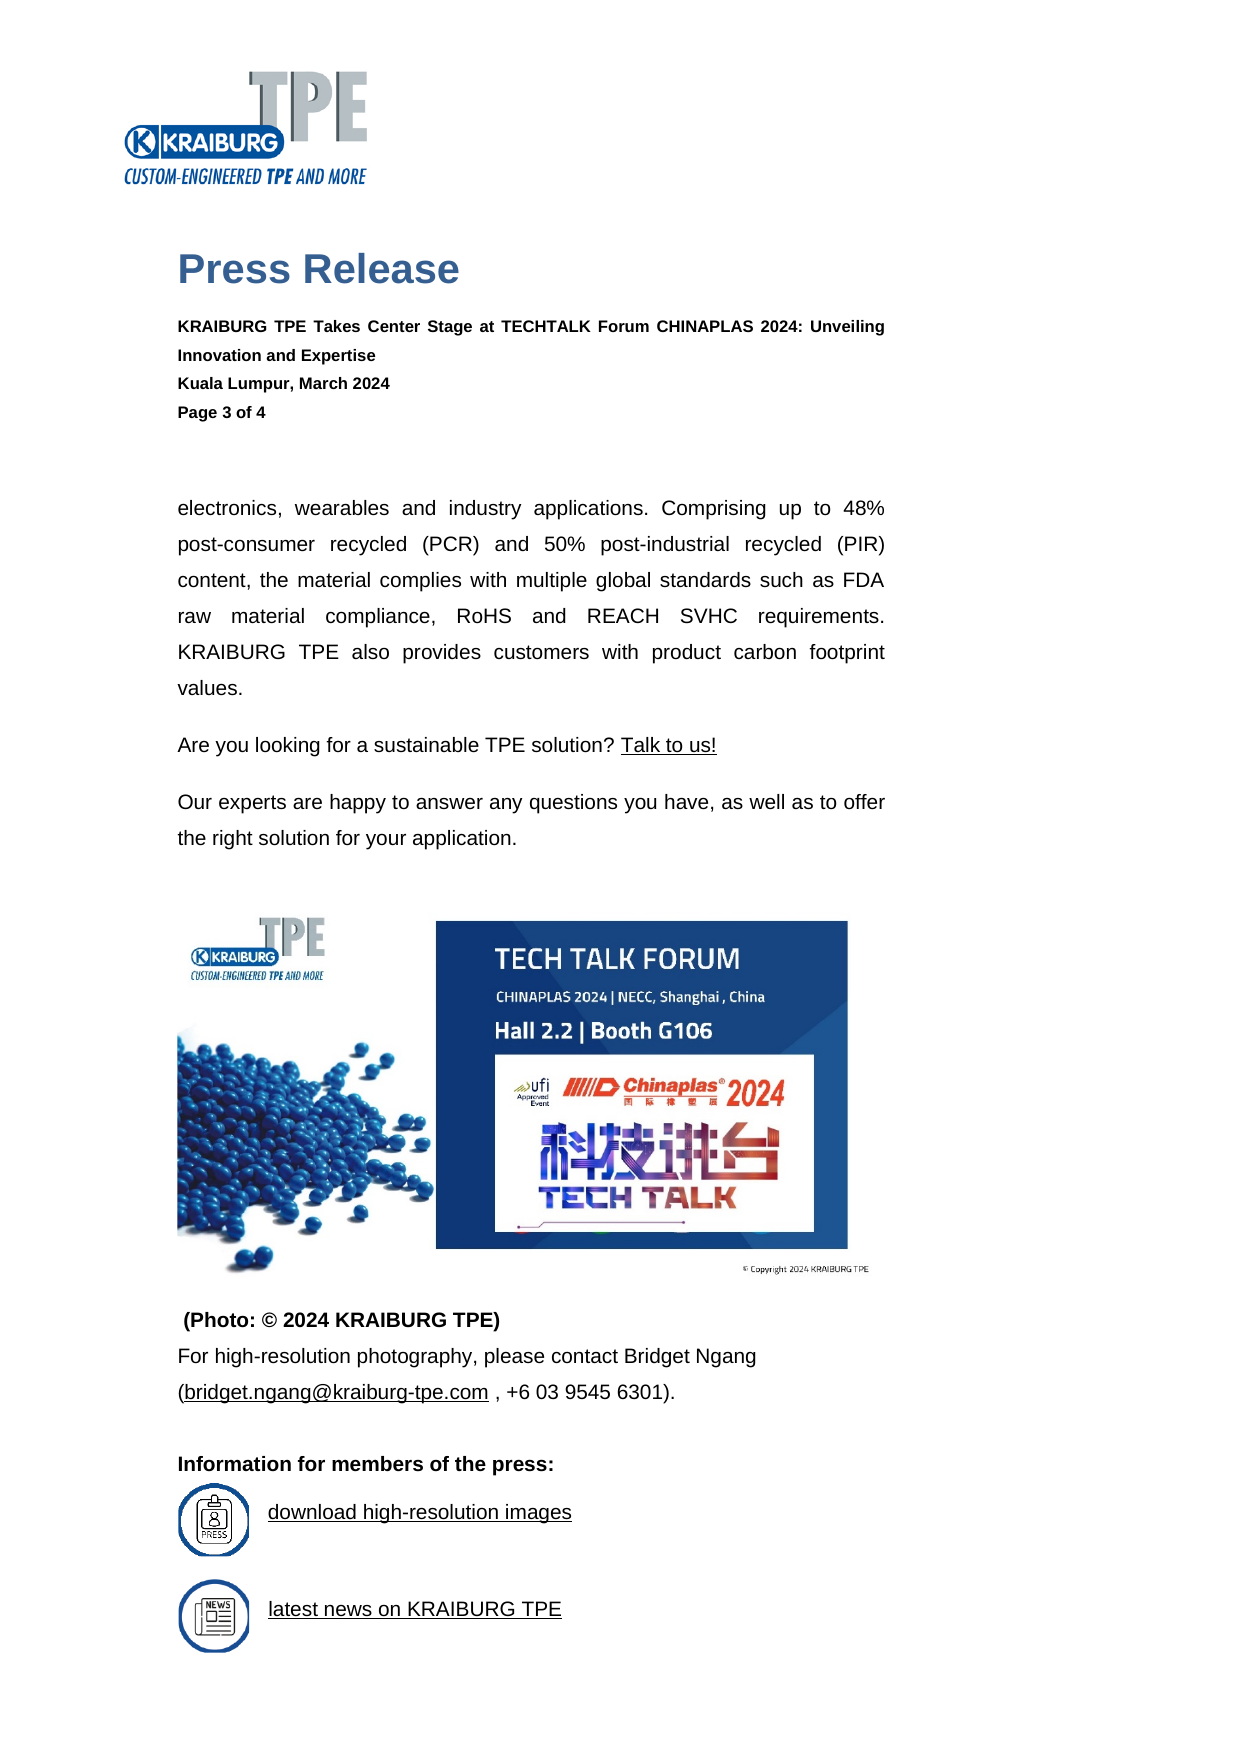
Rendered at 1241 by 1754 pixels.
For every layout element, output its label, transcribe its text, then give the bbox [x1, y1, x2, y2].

picture [177, 890, 879, 1279]
text Information for members of the press: [177, 1452, 886, 1476]
text Are you looking for a sustainable TPE solution? Talk to us! [177, 733, 886, 757]
picture [177, 1579, 249, 1652]
text For high-resolution photography, please contact Bridget Ngang (bridget.ngang@kraiburg-tpe.com , +6 03 9545 6301). [177, 1344, 886, 1404]
picture [112, 55, 379, 200]
text (Photo: © 2024 KRAIBURG TPE) [177, 1308, 886, 1332]
text latest news on KRAIBURG TPE [249, 1597, 886, 1621]
picture [176, 1483, 249, 1555]
text Our experts are happy to answer any questions you have, as well as to offer the right solution for your application. [177, 789, 886, 849]
text download high-resolution images [249, 1500, 886, 1524]
